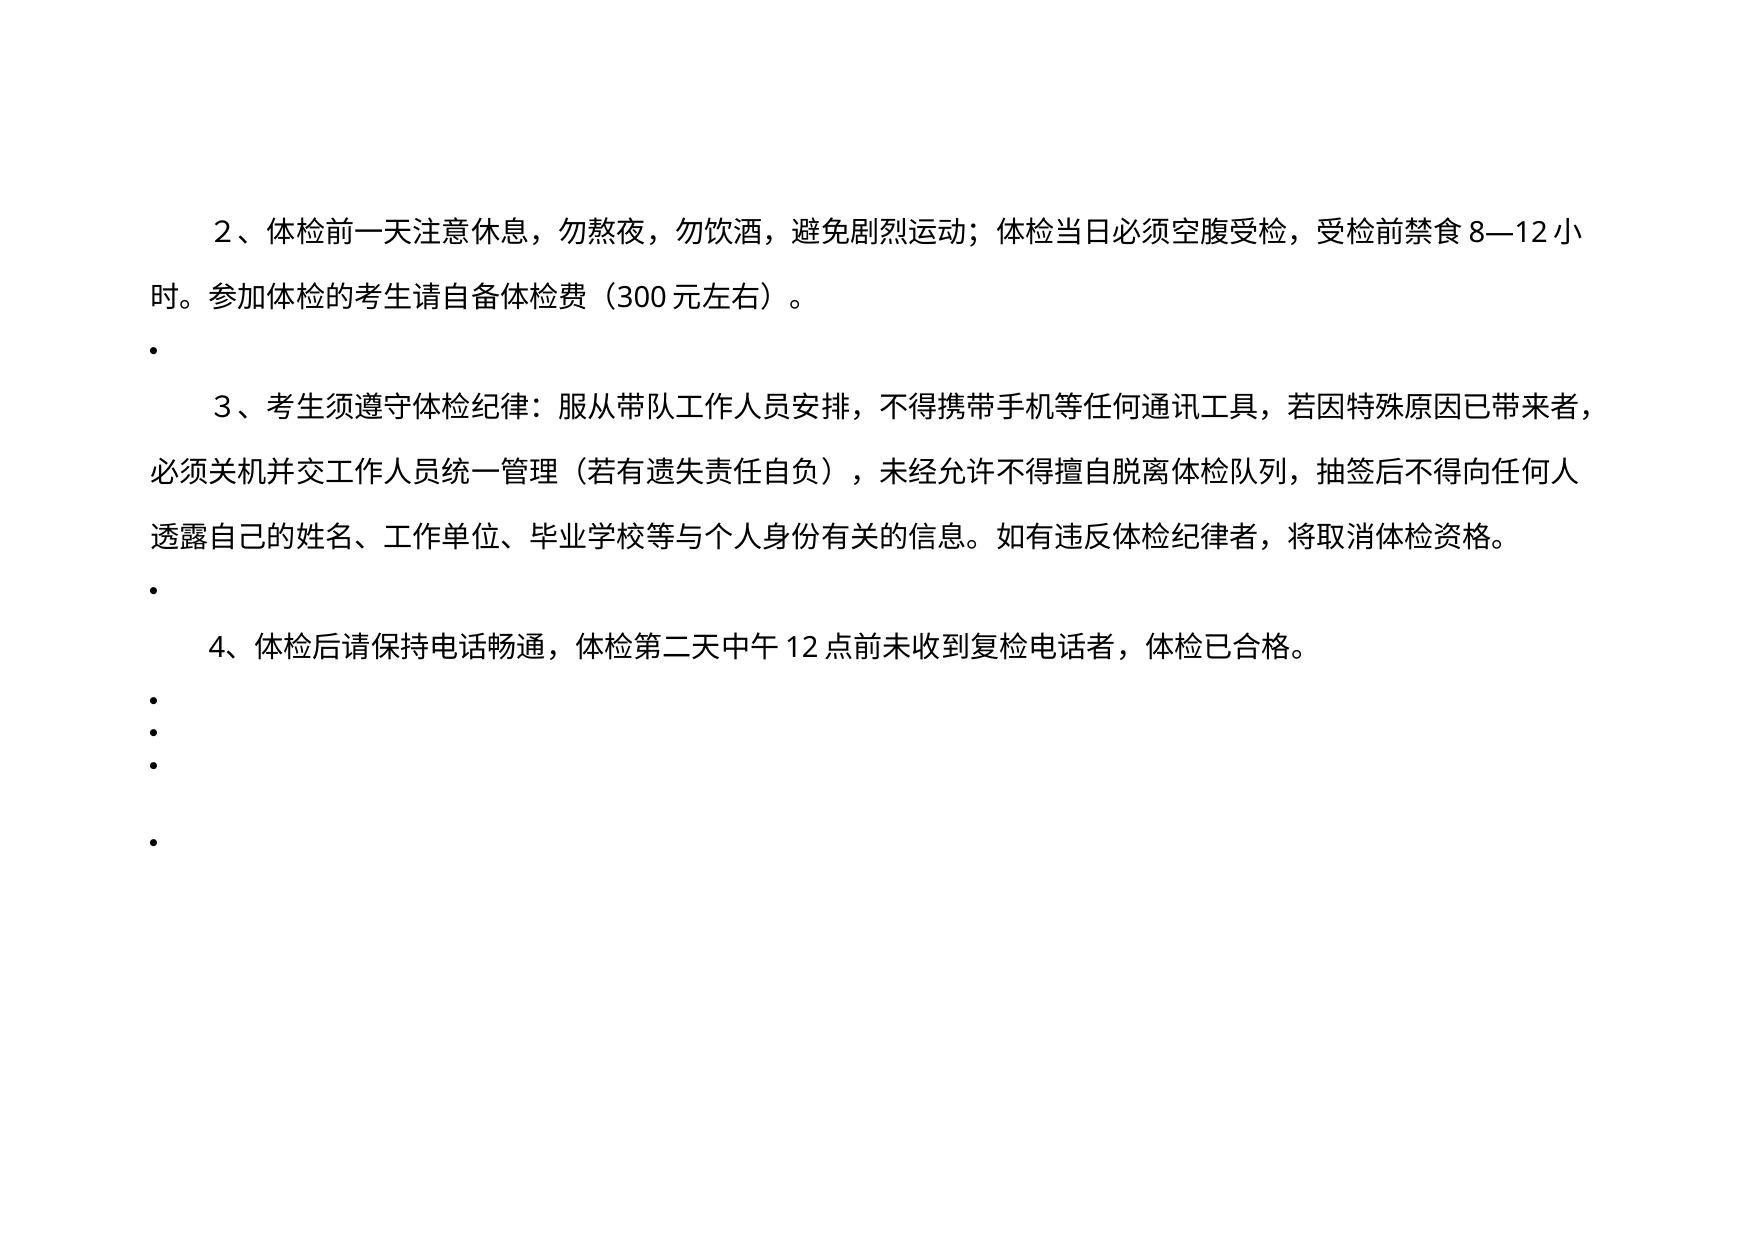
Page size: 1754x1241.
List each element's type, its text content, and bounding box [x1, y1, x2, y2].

text 4、体检后请保持电话畅通，体检第二天中午12点前未收到复检电话者，体检已合格。 [150, 613, 1604, 678]
text ３、考生须遵守体检纪律：服从带队工作人员安排，不得携带手机等任何通讯工具，若因特殊原因已带来者，必须关机并交工作人员统一管理（若有遗失责任自负），未经允许不得擅自脱离体检队列，抽签后不得向任何人透露自己的姓名、工作单位、毕业学校等与个人身份有关的信息。如有违反体检纪律者，将取消体检资格。 [150, 373, 1604, 568]
text ２、体检前一天注意休息，勿熬夜，勿饮酒，避免剧烈运动；体检当日必须空腹受检，受检前禁食8—12小时。参加体检的考生请自备体检费（300元左右）。 [150, 198, 1604, 328]
